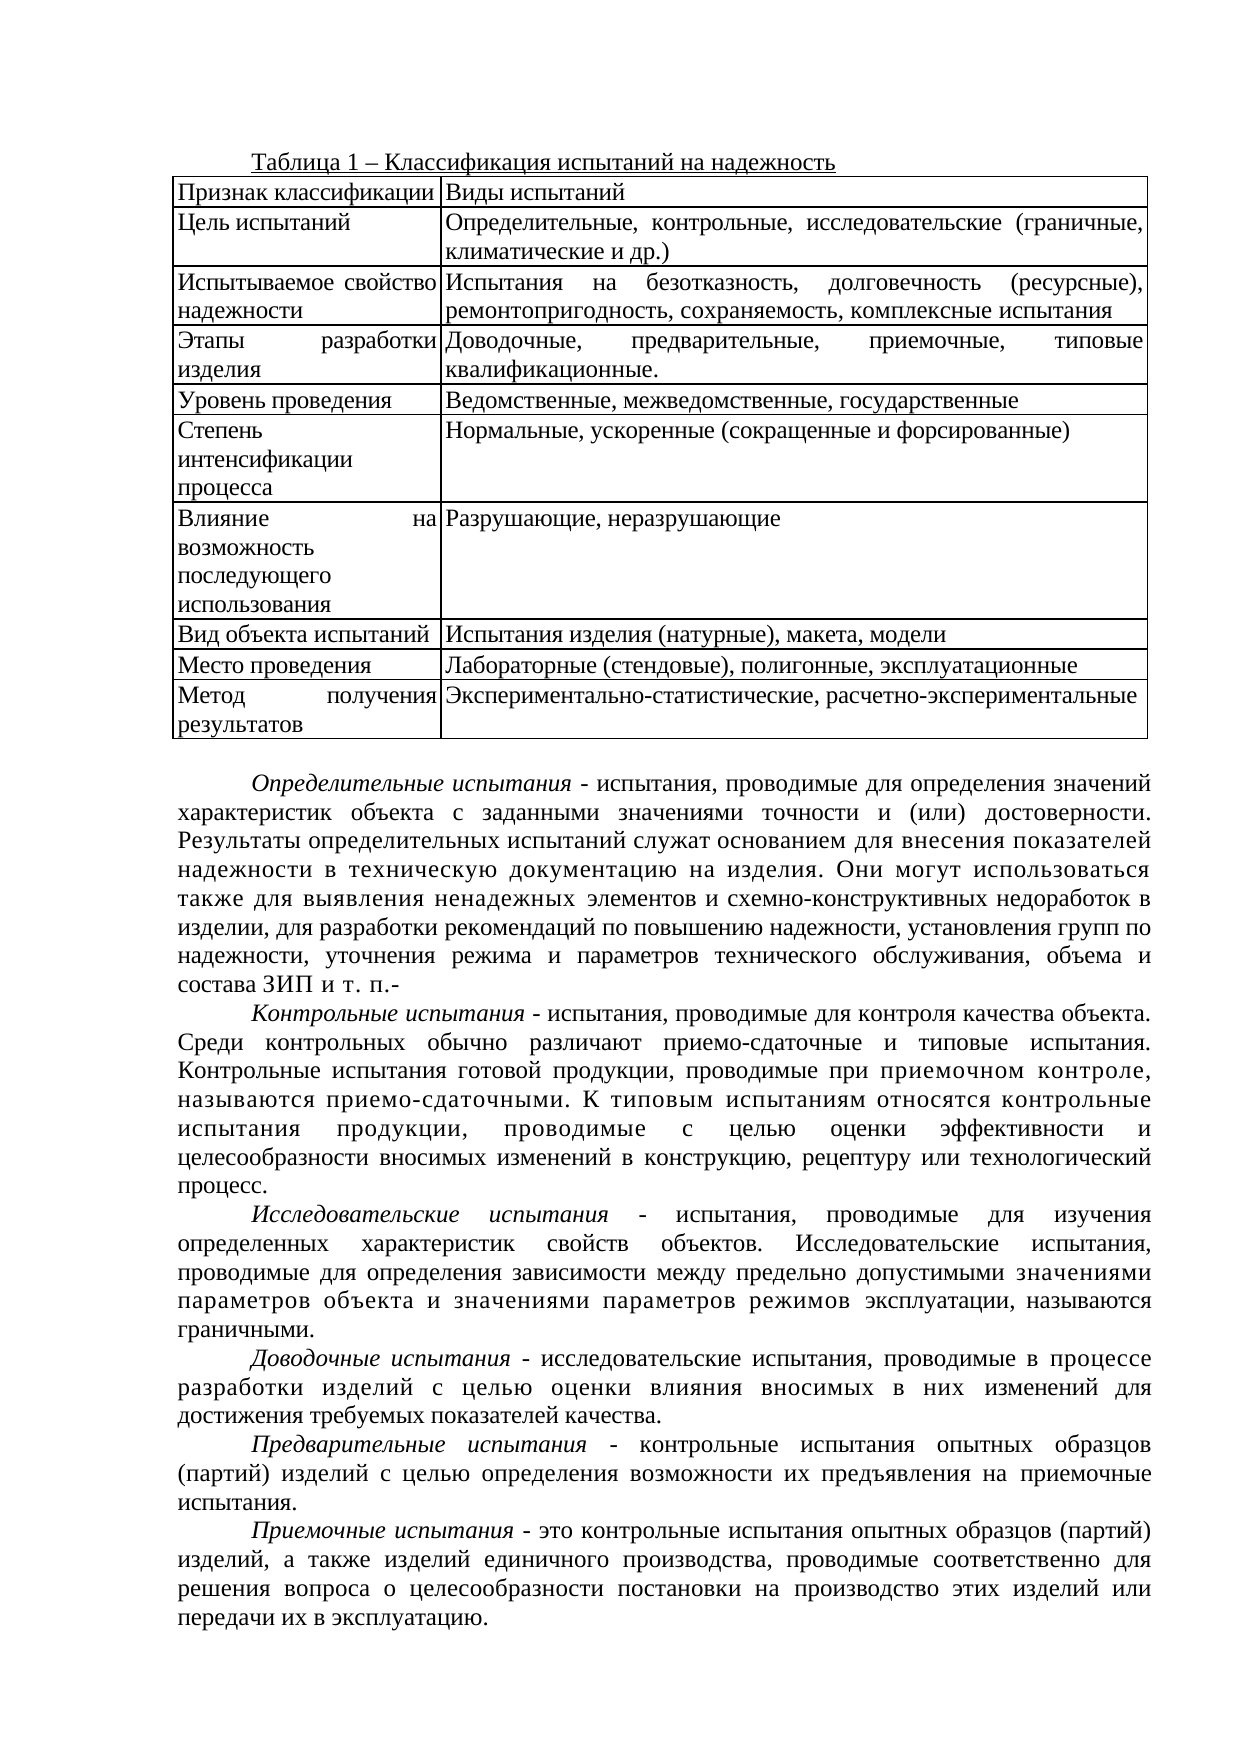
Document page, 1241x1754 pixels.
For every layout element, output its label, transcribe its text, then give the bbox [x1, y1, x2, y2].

table_cell Ведомственные, межведомственные, государственные [442, 385, 1147, 413]
table_cell Степень интенсификации процесса [174, 415, 440, 501]
text Определительные испытания - испытания, проводимые для определения значений характеристик объекта с заданными значениями точности и (или) достоверности. Результаты определительных испытаний служат основанием для внесения показателей надежности в техническую документацию на изделия. Они могут использоваться также для выявления ненадежных элементов и схемно-конструктивных недоработок в изделии, для разработки рекомендаций по повышению надежности, установления групп по надежности, уточнения режима и параметров технического обслуживания, объема и состава ЗИП и т. п.- [177, 768, 1152, 998]
text Предварительные испытания - контрольные испытания опытных образцов (партий) изделий с целью определения возможности их предъявления на приемочные испытания. [177, 1429, 1152, 1515]
table_cell Испытания на безотказность, долговечность (ресурсные), ремонтопригодность, сохраняемость, комплексные испытания [442, 267, 1147, 324]
table_header Признак классификации [174, 177, 440, 206]
table_cell Метод получения результатов [174, 680, 440, 737]
text Исследовательские испытания - испытания, проводимые для изучения определенных характеристик свойств объектов. Исследовательские испытания, проводимые для определения зависимости между предельно допустимыми значениями параметров объекта и значениями параметров режимов эксплуатации, называются граничными. [177, 1199, 1152, 1343]
table_cell Испытания изделия (натурные), макета, модели [442, 620, 1147, 648]
table_cell Нормальные, ускоренные (сокращенные и форсированные) [442, 415, 1147, 501]
table_cell Экспериментально-статистические, расчетно-экспериментальные [442, 680, 1147, 737]
table_header Виды испытаний [442, 177, 1147, 206]
table_cell Лабораторные (стендовые), полигонные, эксплуатационные [442, 650, 1147, 678]
text Таблица 1 – Классификация испытаний на надежность [177, 147, 1152, 176]
table_cell Цель испытаний [174, 208, 440, 265]
text Контрольные испытания - испытания, проводимые для контроля качества объекта. Среди контрольных обычно различают приемо-сдаточные и типовые испытания. Контрольные испытания готовой продукции, проводимые при приемочном контроле, называются приемо-сдаточными. К типовым испытаниям относятся контрольные испытания продукции, проводимые с целью оценки эффективности и целесообразности вносимых изменений в конструкцию, рецептуру или технологический процесс. [177, 998, 1152, 1199]
table_cell Влияние на возможность последующего использования [174, 503, 440, 618]
table_cell Вид объекта испытаний [174, 620, 440, 648]
table_cell Определительные, контрольные, исследовательские (граничные, климатические и др.) [442, 208, 1147, 265]
table_cell Уровень проведения [174, 385, 440, 413]
table_cell Этапы разработки изделия [174, 326, 440, 383]
text Доводочные испытания - исследовательские испытания, проводимые в процессе разработки изделий с целью оценки влияния вносимых в них изменений для достижения требуемых показателей качества. [177, 1343, 1152, 1429]
table_cell Доводочные, предварительные, приемочные, типовые квалификационные. [442, 326, 1147, 383]
table_cell Место проведения [174, 650, 440, 678]
table_cell Разрушающие, неразрушающие [442, 503, 1147, 618]
table_cell Испытываемое свойство надежности [174, 267, 440, 324]
text Приемочные испытания - это контрольные испытания опытных образцов (партий) изделий, а также изделий единичного производства, проводимые соответственно для решения вопроса о целесообразности постановки на производство этих изделий или передачи их в эксплуатацию. [177, 1515, 1152, 1630]
